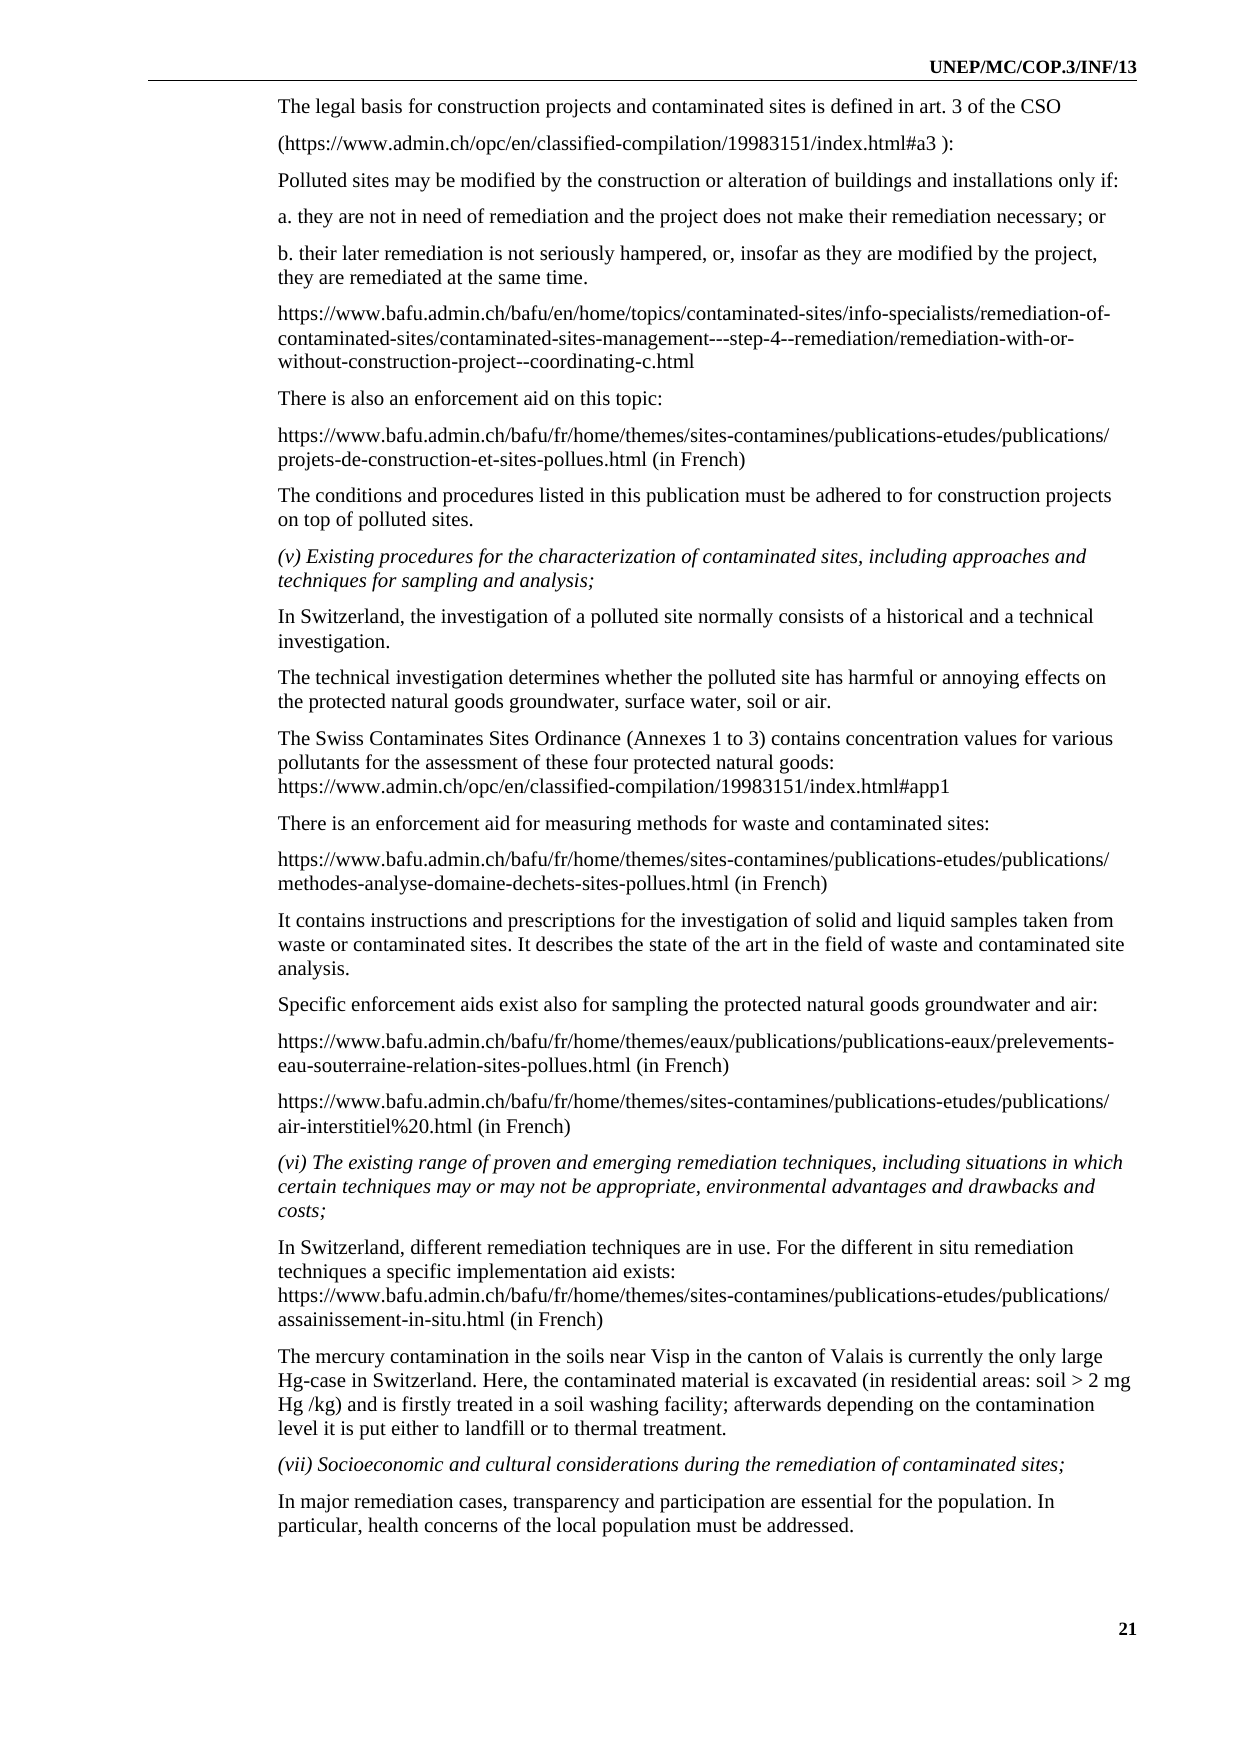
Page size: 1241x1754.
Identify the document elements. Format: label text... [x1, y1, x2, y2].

text Polluted sites may be modified by the construction or alteration of buildings and installations only if: [278, 168, 1137, 192]
text In Switzerland, the investigation of a polluted site normally consists of a historical and a technical investigation. [278, 604, 1137, 653]
text a. they are not in need of remediation and the project does not make their remediation necessary; or [278, 204, 1137, 228]
text https://www.bafu.admin.ch/bafu/en/home/topics/contaminated-sites/info-specialists/remediation-of-contaminated-sites/contaminated-sites-management---step-4--remediation/remediation-with-or-without-construction-project--coordinating-c.html [278, 301, 1137, 373]
text The Swiss Contaminates Sites Ordinance (Annexes 1 to 3) contains concentration values for various pollutants for the assessment of these four protected natural goods: https://www.admin.ch/opc/en/classified-compilation/19983151/index.html#app1 [278, 726, 1137, 798]
text The mercury contamination in the soils near Visp in the canton of Valais is currently the only large Hg-case in Switzerland. Here, the contaminated material is excavated (in residential areas: soil > 2 mg Hg /kg) and is firstly treated in a soil washing facility; afterwards depending on the contamination level it is put either to landfill or to thermal treatment. [278, 1343, 1137, 1440]
text https://www.bafu.admin.ch/bafu/fr/home/themes/eaux/publications/publications-eaux/prelevements-eau-souterraine-relation-sites-pollues.html (in French) [278, 1029, 1137, 1077]
text There is also an enforcement aid on this topic: [278, 386, 1137, 410]
text https://www.bafu.admin.ch/bafu/fr/home/themes/sites-contamines/publications-etudes/publications/air-interstitiel%20.html (in French) [278, 1089, 1137, 1138]
text The technical investigation determines whether the polluted site has harmful or annoying effects on the protected natural goods groundwater, surface water, soil or air. [278, 665, 1137, 713]
text (v) Existing procedures for the characterization of contaminated sites, including approaches and techniques for sampling and analysis; [278, 544, 1137, 592]
text (vii) Socioeconomic and cultural considerations during the remediation of contaminated sites; [278, 1452, 1137, 1476]
text Specific enforcement aids exist also for sampling the protected natural goods groundwater and air: [278, 992, 1137, 1016]
text There is an enforcement aid for measuring methods for waste and contaminated sites: [278, 810, 1137, 834]
text https://www.bafu.admin.ch/bafu/fr/home/themes/sites-contamines/publications-etudes/publications/methodes-analyse-domaine-dechets-sites-pollues.html (in French) [278, 847, 1137, 895]
text https://www.bafu.admin.ch/bafu/fr/home/themes/sites-contamines/publications-etudes/publications/projets-de-construction-et-sites-pollues.html (in French) [278, 423, 1137, 471]
text In Switzerland, different remediation techniques are in use. For the different in situ remediation techniques a specific implementation aid exists: https://www.bafu.admin.ch/bafu/fr/home/themes/sites-contamines/publications-etudes/publications/assainissement-in-situ.html (in French) [278, 1235, 1137, 1331]
text The legal basis for construction projects and contaminated sites is defined in art. 3 of the CSO [278, 94, 1137, 118]
text The conditions and procedures listed in this publication must be adhered to for construction projects on top of polluted sites. [278, 483, 1137, 531]
text It contains instructions and prescriptions for the investigation of solid and liquid samples taken from waste or contaminated sites. It describes the state of the art in the field of waste and contaminated site analysis. [278, 908, 1137, 980]
text In major remediation cases, transparency and participation are essential for the population. In particular, health concerns of the local population must be addressed. [278, 1489, 1137, 1537]
text (https://www.admin.ch/opc/en/classified-compilation/19983151/index.html#a3 ): [278, 131, 1137, 155]
text (vi) The existing range of proven and emerging remediation techniques, including situations in which certain techniques may or may not be appropriate, environmental advantages and drawbacks and costs; [278, 1150, 1137, 1222]
text b. their later remediation is not seriously hampered, or, insofar as they are modified by the project, they are remediated at the same time. [278, 241, 1137, 289]
